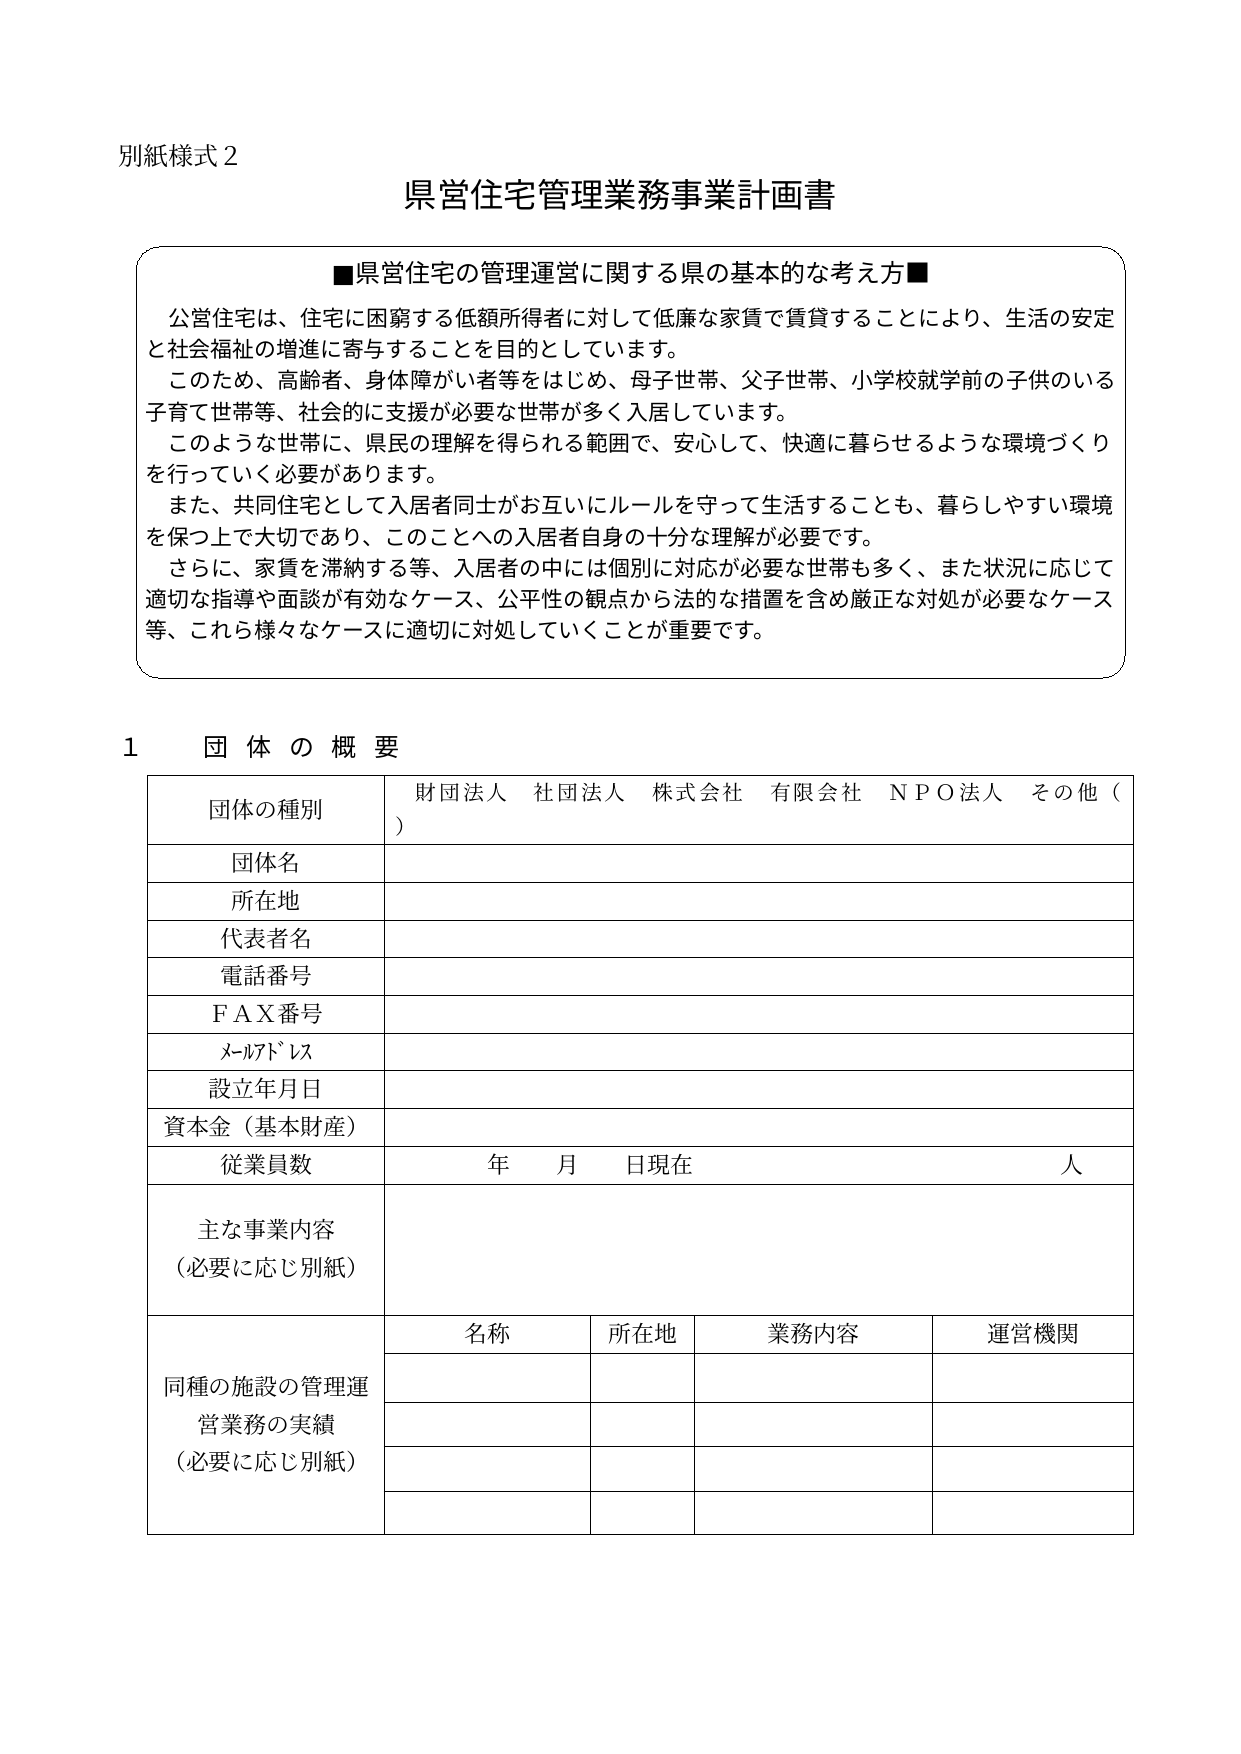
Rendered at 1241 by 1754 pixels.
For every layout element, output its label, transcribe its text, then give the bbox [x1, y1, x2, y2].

table_cell [385, 883, 1133, 919]
table_cell [933, 1492, 1133, 1534]
table_cell 代表者名 [148, 921, 384, 957]
table_header 財団法人 社団法人 株式会社 有限会社 ＮＰＯ法人 その他（ ） [385, 776, 1133, 844]
table_cell [385, 1109, 1133, 1146]
table_cell 同種の施設の管理運営業務の実績 （必要に応じ別紙） [148, 1316, 384, 1534]
table_cell [385, 1492, 590, 1534]
table_cell [695, 1492, 932, 1534]
table_cell ﾒｰﾙｱﾄﾞﾚｽ [148, 1034, 384, 1070]
text 県営住宅管理業務事業計画書 [118, 174, 1122, 216]
table_cell 団体名 [148, 845, 384, 882]
table_cell [385, 1071, 1133, 1108]
table_cell [385, 1447, 590, 1491]
table_cell [591, 1447, 694, 1491]
table_cell [385, 1185, 1133, 1315]
table_cell [385, 1354, 590, 1402]
table_cell 資本金（基本財産） [148, 1109, 384, 1146]
table_cell [385, 1034, 1133, 1070]
table_cell 従業員数 [148, 1147, 384, 1183]
table_cell 業務内容 [695, 1316, 932, 1353]
table_cell [695, 1447, 932, 1491]
table_cell 電話番号 [148, 958, 384, 995]
table_cell [385, 996, 1133, 1033]
text １ 団体の概要 [118, 716, 1122, 775]
table_cell [933, 1354, 1133, 1402]
table_cell [385, 958, 1133, 995]
table_cell 主な事業内容 （必要に応じ別紙） [148, 1185, 384, 1315]
table_cell 名称 [385, 1316, 590, 1353]
table_header 団体の種別 [148, 776, 384, 844]
table_cell ＦＡＸ番号 [148, 996, 384, 1033]
table_cell [385, 921, 1133, 957]
table_cell [385, 1403, 590, 1446]
table_cell 設立年月日 [148, 1071, 384, 1108]
table_cell [933, 1403, 1133, 1446]
text 別紙様式２ [118, 132, 1122, 174]
table_cell 所在地 [591, 1316, 694, 1353]
table_cell [591, 1354, 694, 1402]
table_cell [695, 1403, 932, 1446]
table_cell 所在地 [148, 883, 384, 919]
table_cell [933, 1447, 1133, 1491]
table_cell [385, 845, 1133, 882]
table_cell 年 月 日現在 人 [385, 1147, 1133, 1183]
table_cell 運営機関 [933, 1316, 1133, 1353]
table_cell [695, 1354, 932, 1402]
table_cell [591, 1492, 694, 1534]
table_cell [591, 1403, 694, 1446]
